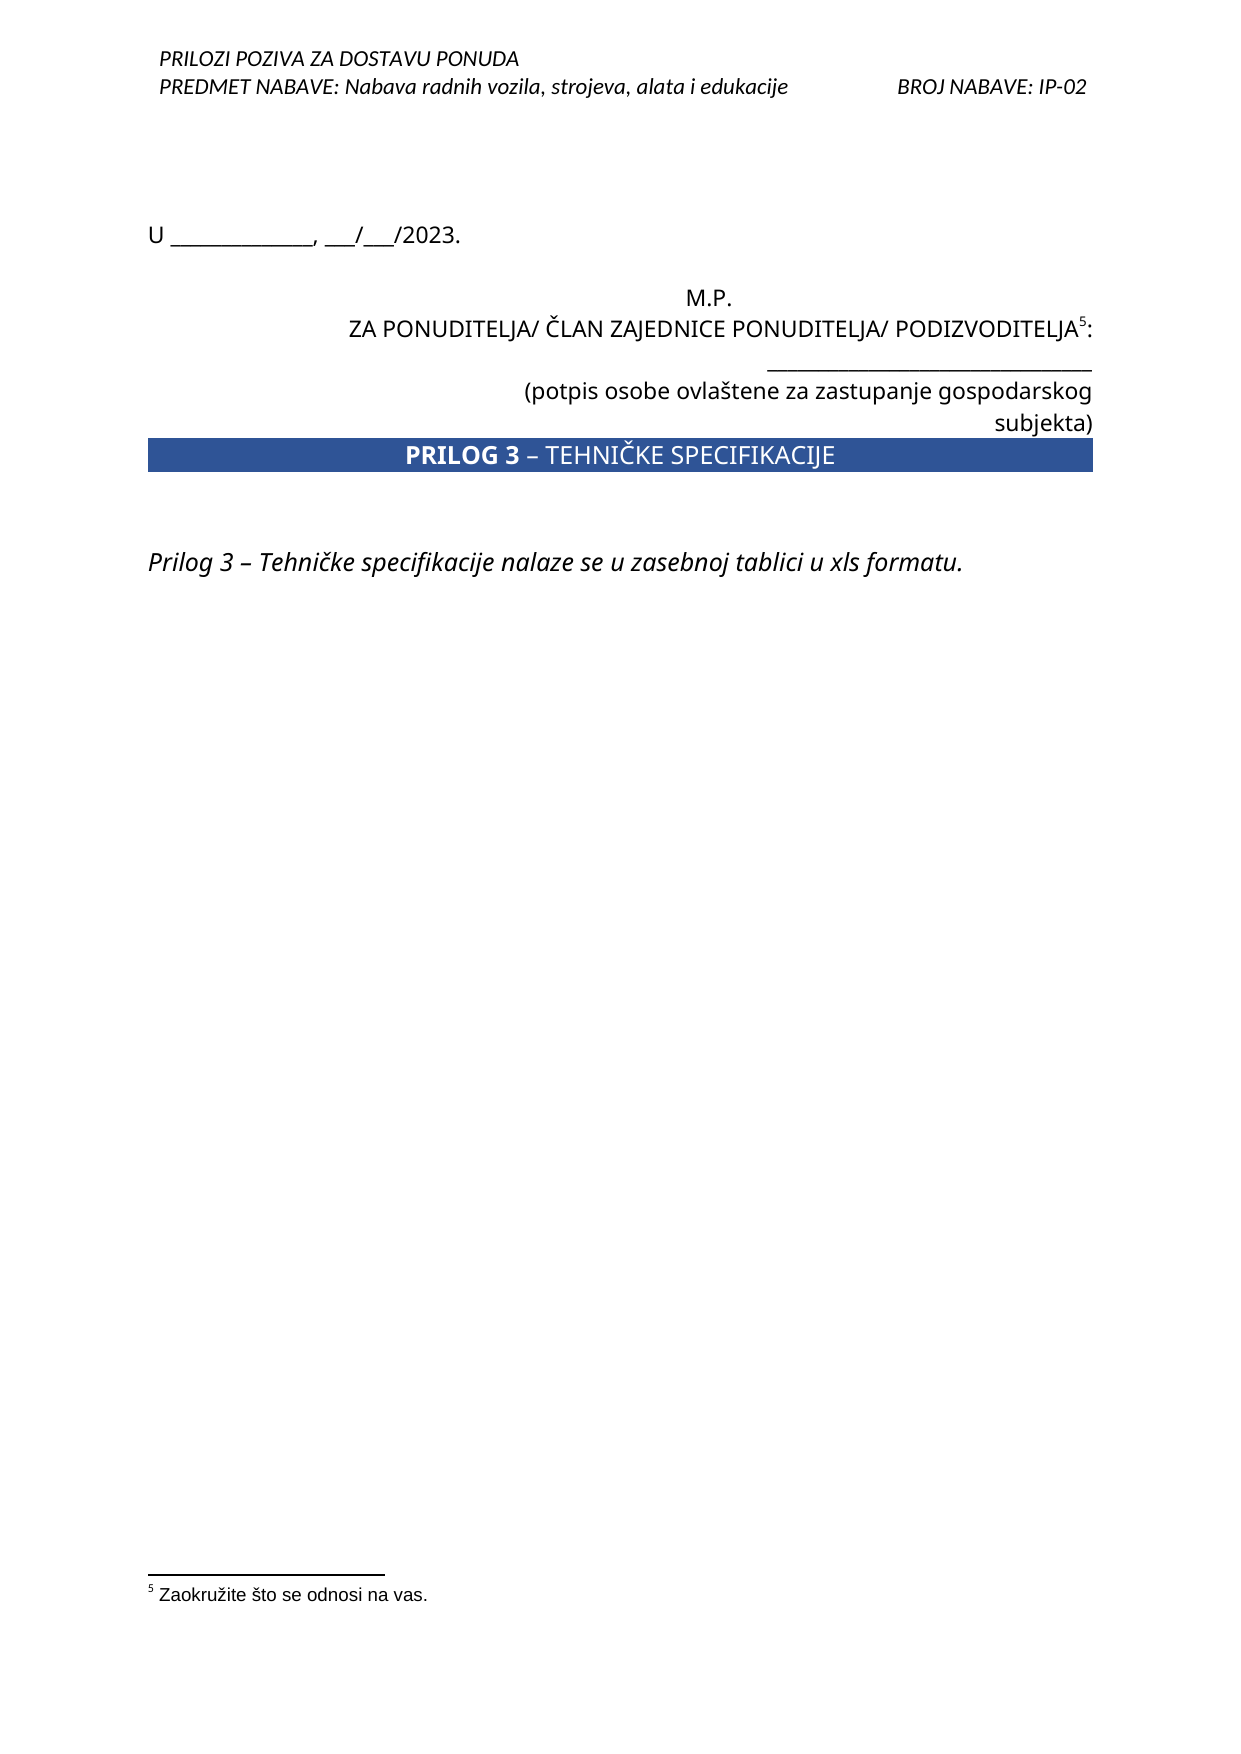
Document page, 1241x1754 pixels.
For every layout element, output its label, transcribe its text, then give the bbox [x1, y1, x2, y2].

text ZA PONUDITELJA/ ČLAN ZAJEDNICE PONUDITELJA/ PODIZVODITELJA: [148, 313, 1093, 344]
text ________________________________ [148, 344, 1093, 375]
text M.P. [148, 281, 1093, 313]
text Prilog 3 – Tehničke specifikacije nalaze se u zasebnoj tablici u xls formatu. [148, 544, 1093, 579]
text (potpis osobe ovlaštene za zastupanje gospodarskog subjekta) [148, 375, 1093, 438]
text U ______________, ___/___/2023. [148, 219, 1093, 250]
text PRILOG 3 – TEHNIČKE SPECIFIKACIJE [148, 438, 1093, 472]
